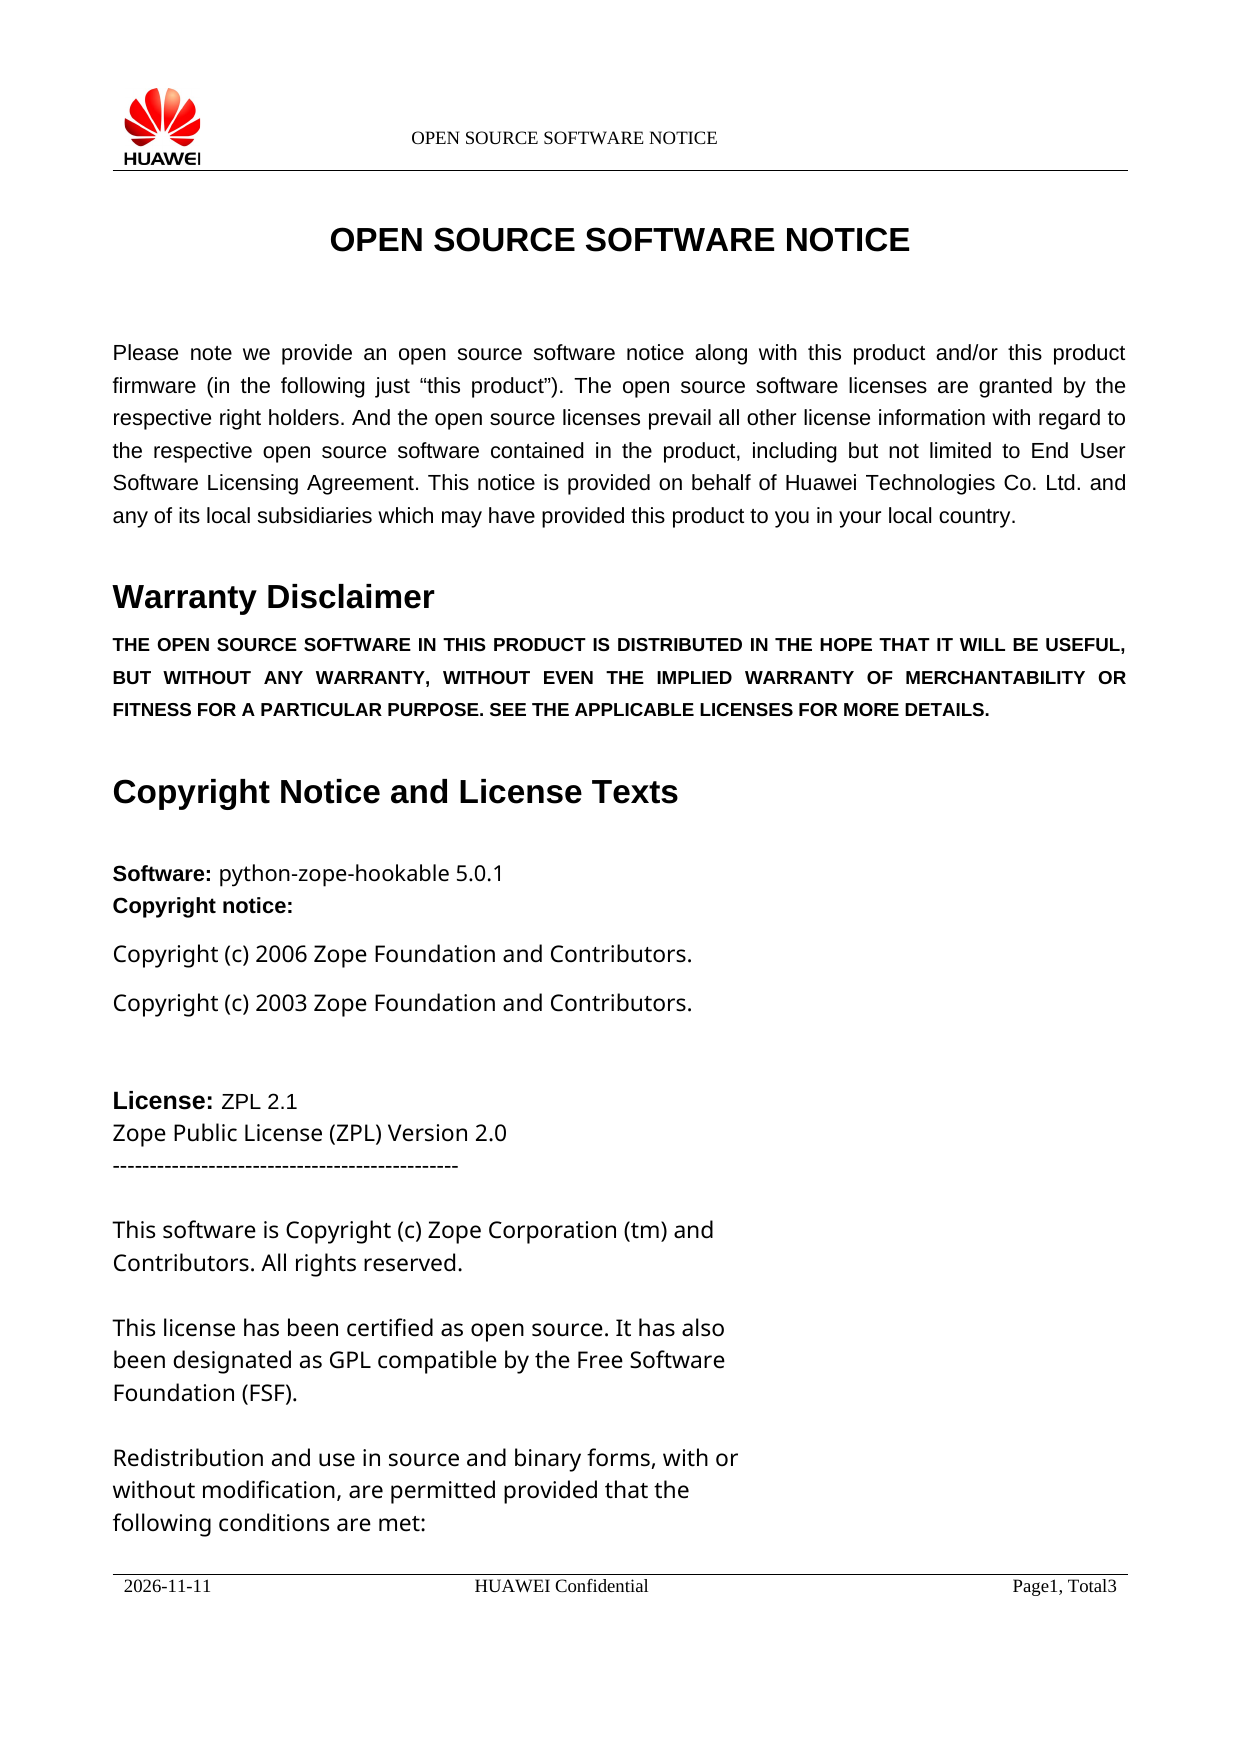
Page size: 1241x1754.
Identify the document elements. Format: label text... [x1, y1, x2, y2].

text This software is Copyright (c) Zope Corporation (tm) and [112, 1214, 1128, 1246]
text ----------------------------------------------- [112, 1149, 1128, 1181]
text Warranty Disclaimer [112, 564, 1128, 629]
text The open source software in this product is distributed in the hope that it will be useful, but WITHOUT ANY WARRANTY, without even the implied warranty of MERCHANTABILITY or FITNESS FOR A PARTICULAR PURPOSE. See the applicable licenses for more details. [112, 629, 1128, 726]
text Please note we provide an open source software notice along with this product and/or this product firmware (in the following just “this product”). The open source software licenses are granted by the respective right holders. And the open source licenses prevail all other license information with regard to the respective open source software contained in the product, including but not limited to End User Software Licensing Agreement. This notice is provided on behalf of Huawei Technologies Co. Ltd. and any of its local subsidiaries which may have provided this product to you in your local country. [112, 336, 1128, 531]
text without modification, are permitted provided that the [112, 1474, 1128, 1506]
text Foundation (FSF). [112, 1376, 1128, 1409]
text OPEN SOURCE SOFTWARE NOTICE [112, 206, 1128, 271]
text Copyright notice: Copyright (c) 2006 Zope Foundation and Contributors. Copyright (c) 2003 Zope Foundation and Contributors. [112, 889, 1128, 1068]
text Redistribution and use in source and binary forms, with or [112, 1441, 1128, 1474]
text License: ZPL 2.1 [112, 1084, 1128, 1116]
text This license has been certified as open source. It has also [112, 1311, 1128, 1344]
title Software: python-zope-hookable 5.0.1 [112, 856, 1128, 889]
text Copyright Notice and License Texts [112, 759, 1128, 824]
text Zope Public License (ZPL) Version 2.0 [112, 1116, 1128, 1149]
text Contributors. All rights reserved. [112, 1246, 1128, 1279]
text following conditions are met: [112, 1506, 1128, 1539]
picture [124, 88, 201, 165]
text been designated as GPL compatible by the Free Software [112, 1344, 1128, 1376]
